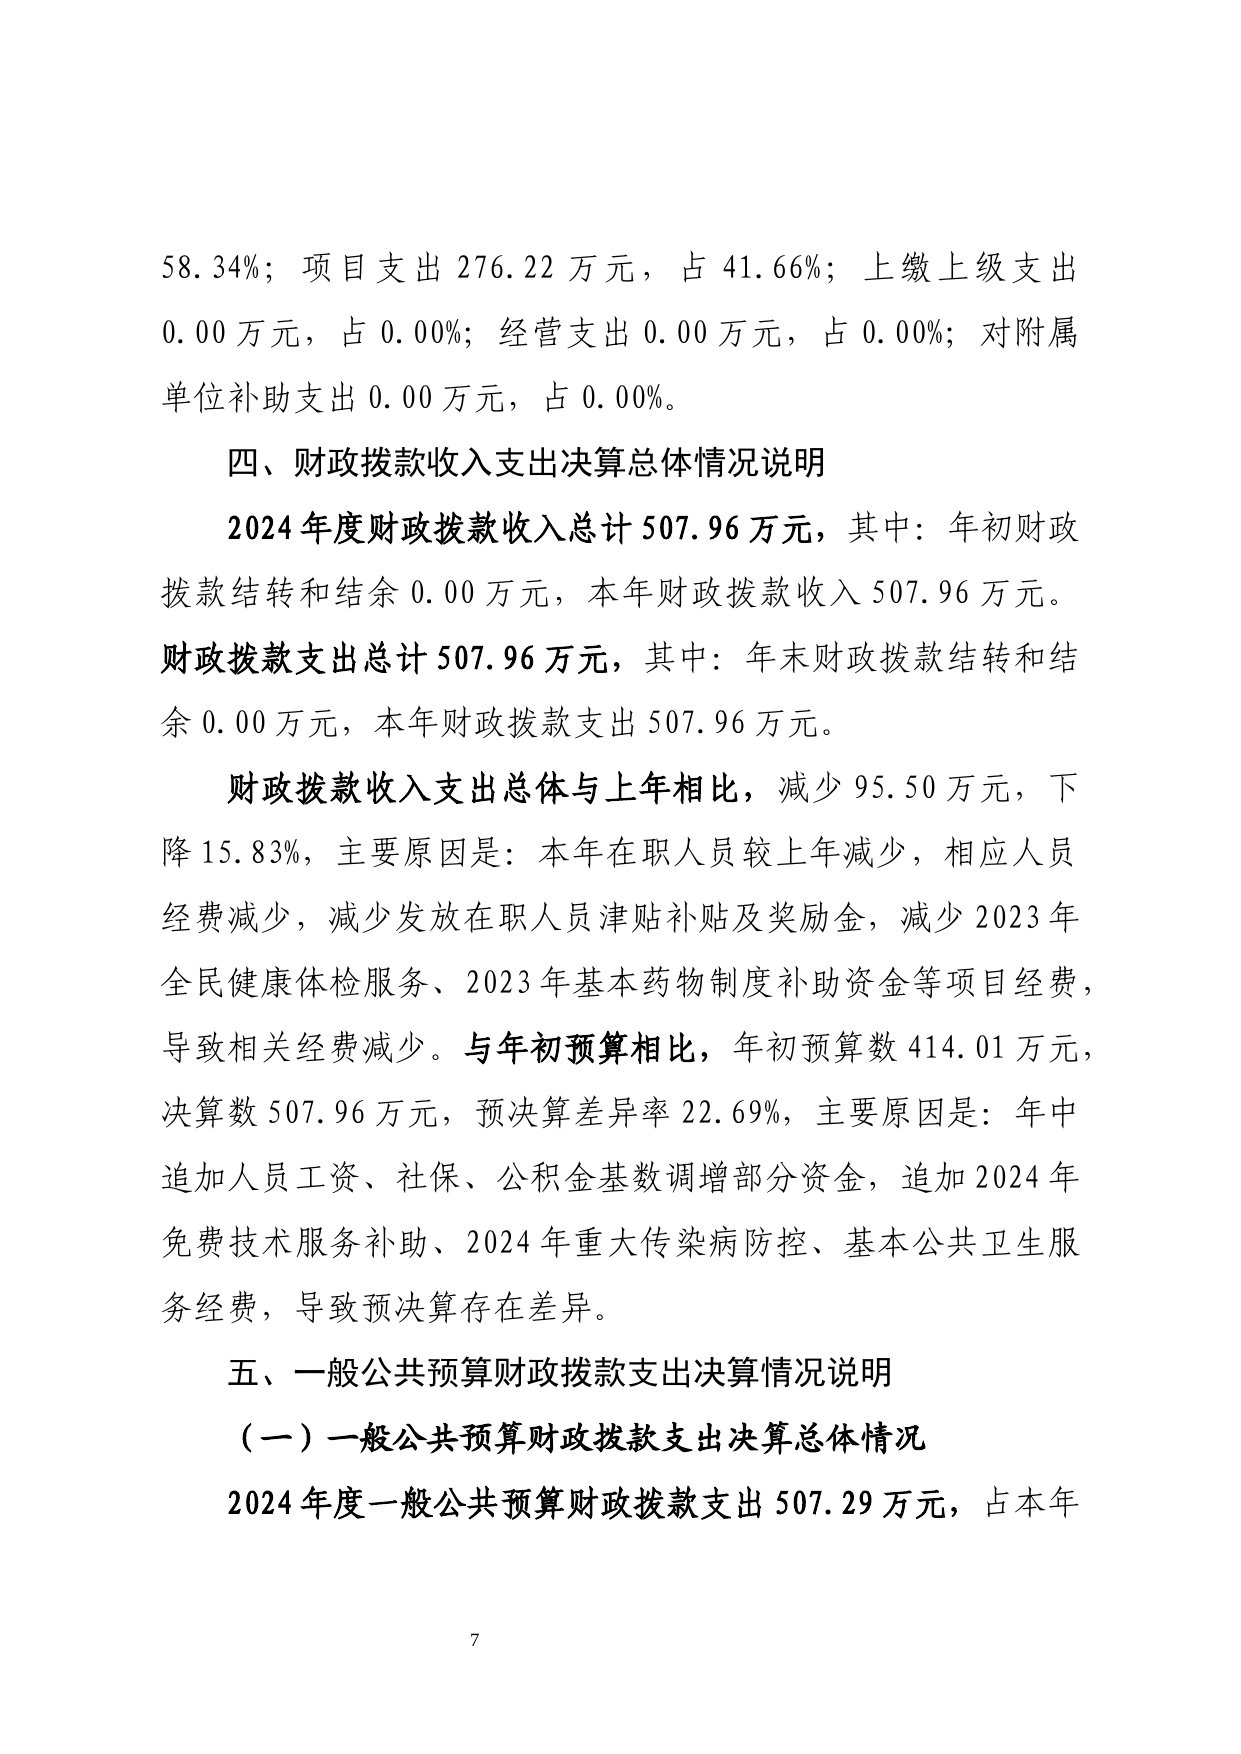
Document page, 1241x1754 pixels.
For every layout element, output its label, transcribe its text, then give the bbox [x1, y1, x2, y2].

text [159, 233, 1081, 428]
text 财政拨款收入支出总体与上年相比，减少95.50万元，下降15.83%，主要原因是：本年在职人员较上年减少，相应人员经费减少，减少发放在职人员津贴补贴及奖励金，减少2023年全民健康体检服务、2023年基本药物制度补助资金等项目经费，导致相关经费减少。与年初预算相比，年初预算数414.01万元，决算数507.96万元，预决算差异率22.69%，主要原因是：年中追加人员工资、社保、公积金基数调增部分资金，追加2024年免费技术服务补助、2024年重大传染病防控、基本公共卫生服务经费，导致预决算存在差异。 [159, 753, 1081, 1338]
text 五、一般公共预算财政拨款支出决算情况说明 [159, 1338, 1081, 1403]
text （一）一般公共预算财政拨款支出决算总体情况 [159, 1403, 1081, 1468]
text 2024年度财政拨款收入总计507.96万元，其中：年初财政拨款结转和结余0.00万元，本年财政拨款收入507.96万元。财政拨款支出总计507.96万元，其中：年末财政拨款结转和结余0.00万元，本年财政拨款支出507.96万元。 [159, 493, 1081, 753]
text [159, 1468, 1081, 1533]
text 四、财政拨款收入支出决算总体情况说明 [159, 428, 1081, 493]
